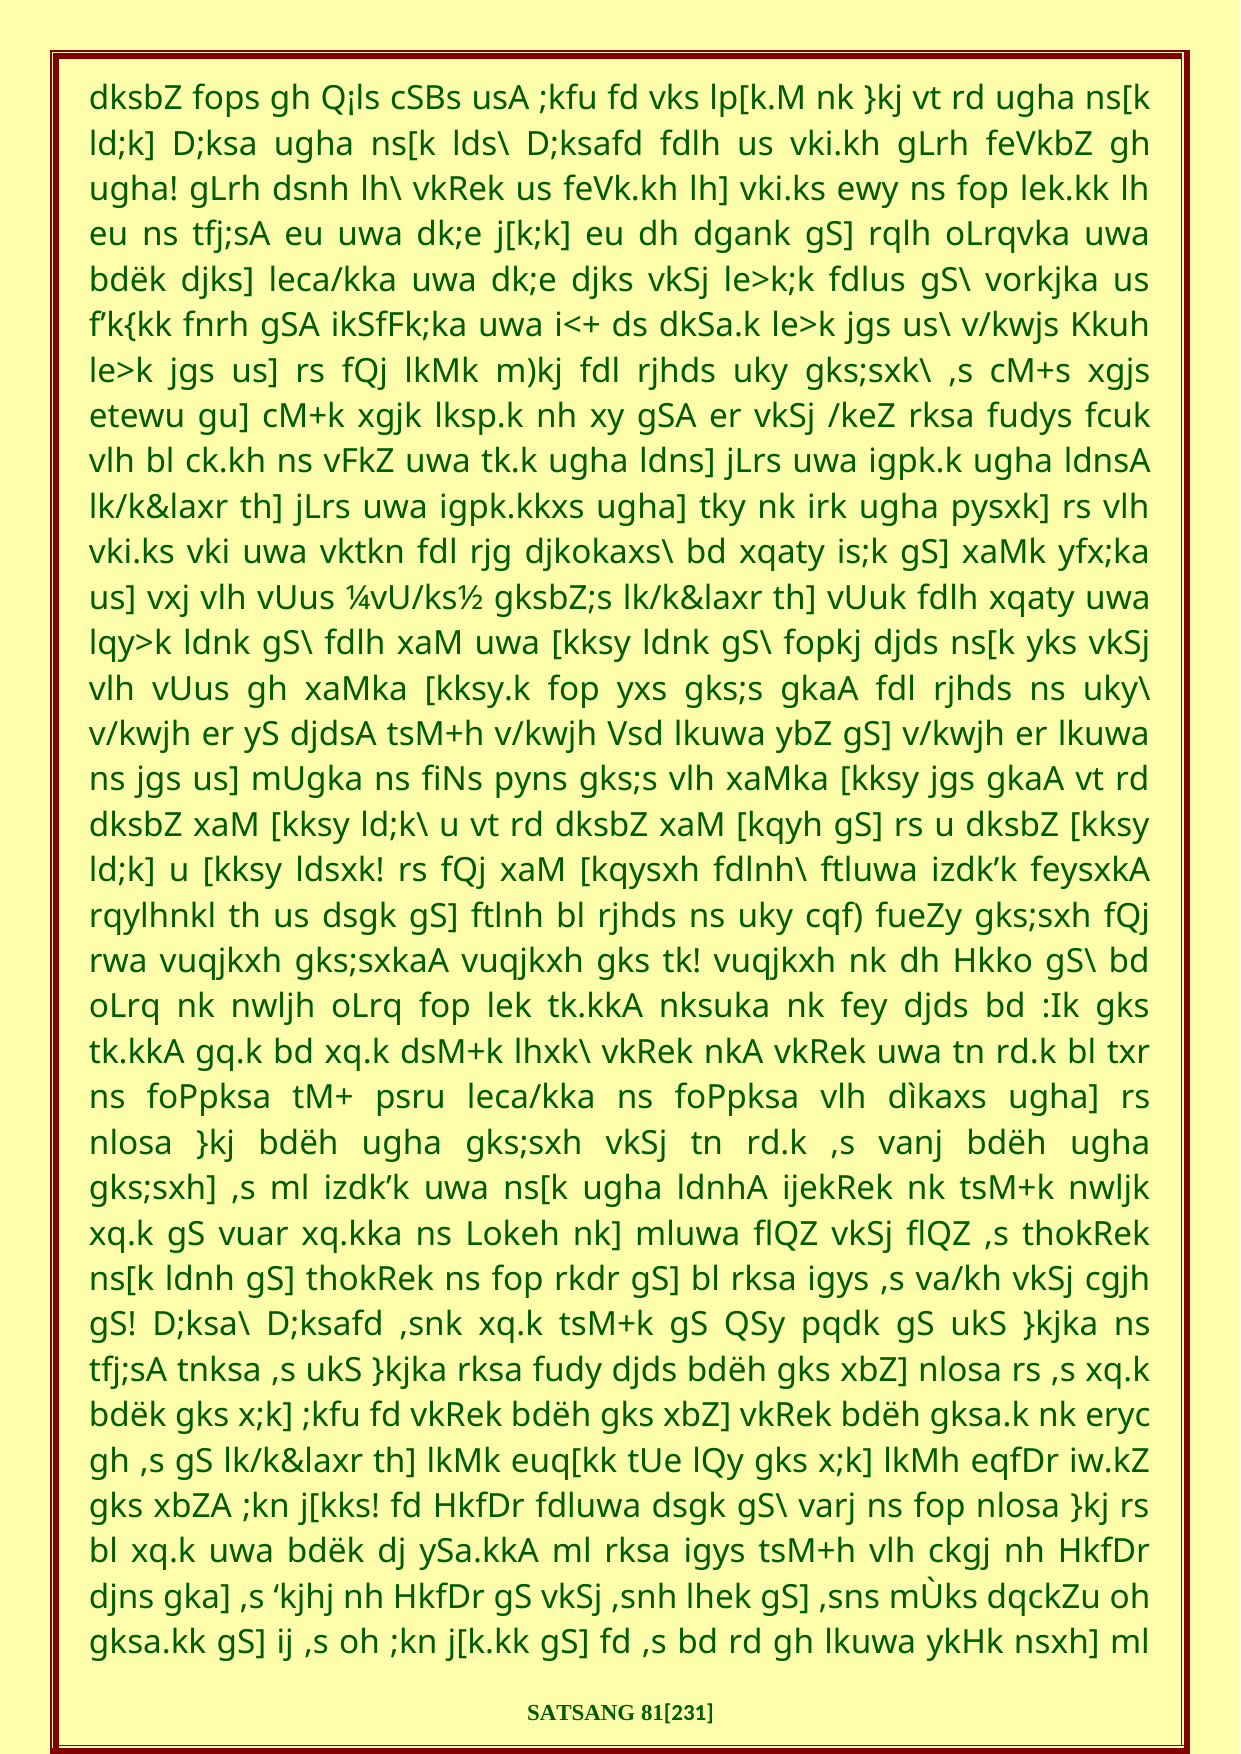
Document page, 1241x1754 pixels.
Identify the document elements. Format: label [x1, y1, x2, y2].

text [89, 74, 1152, 1663]
